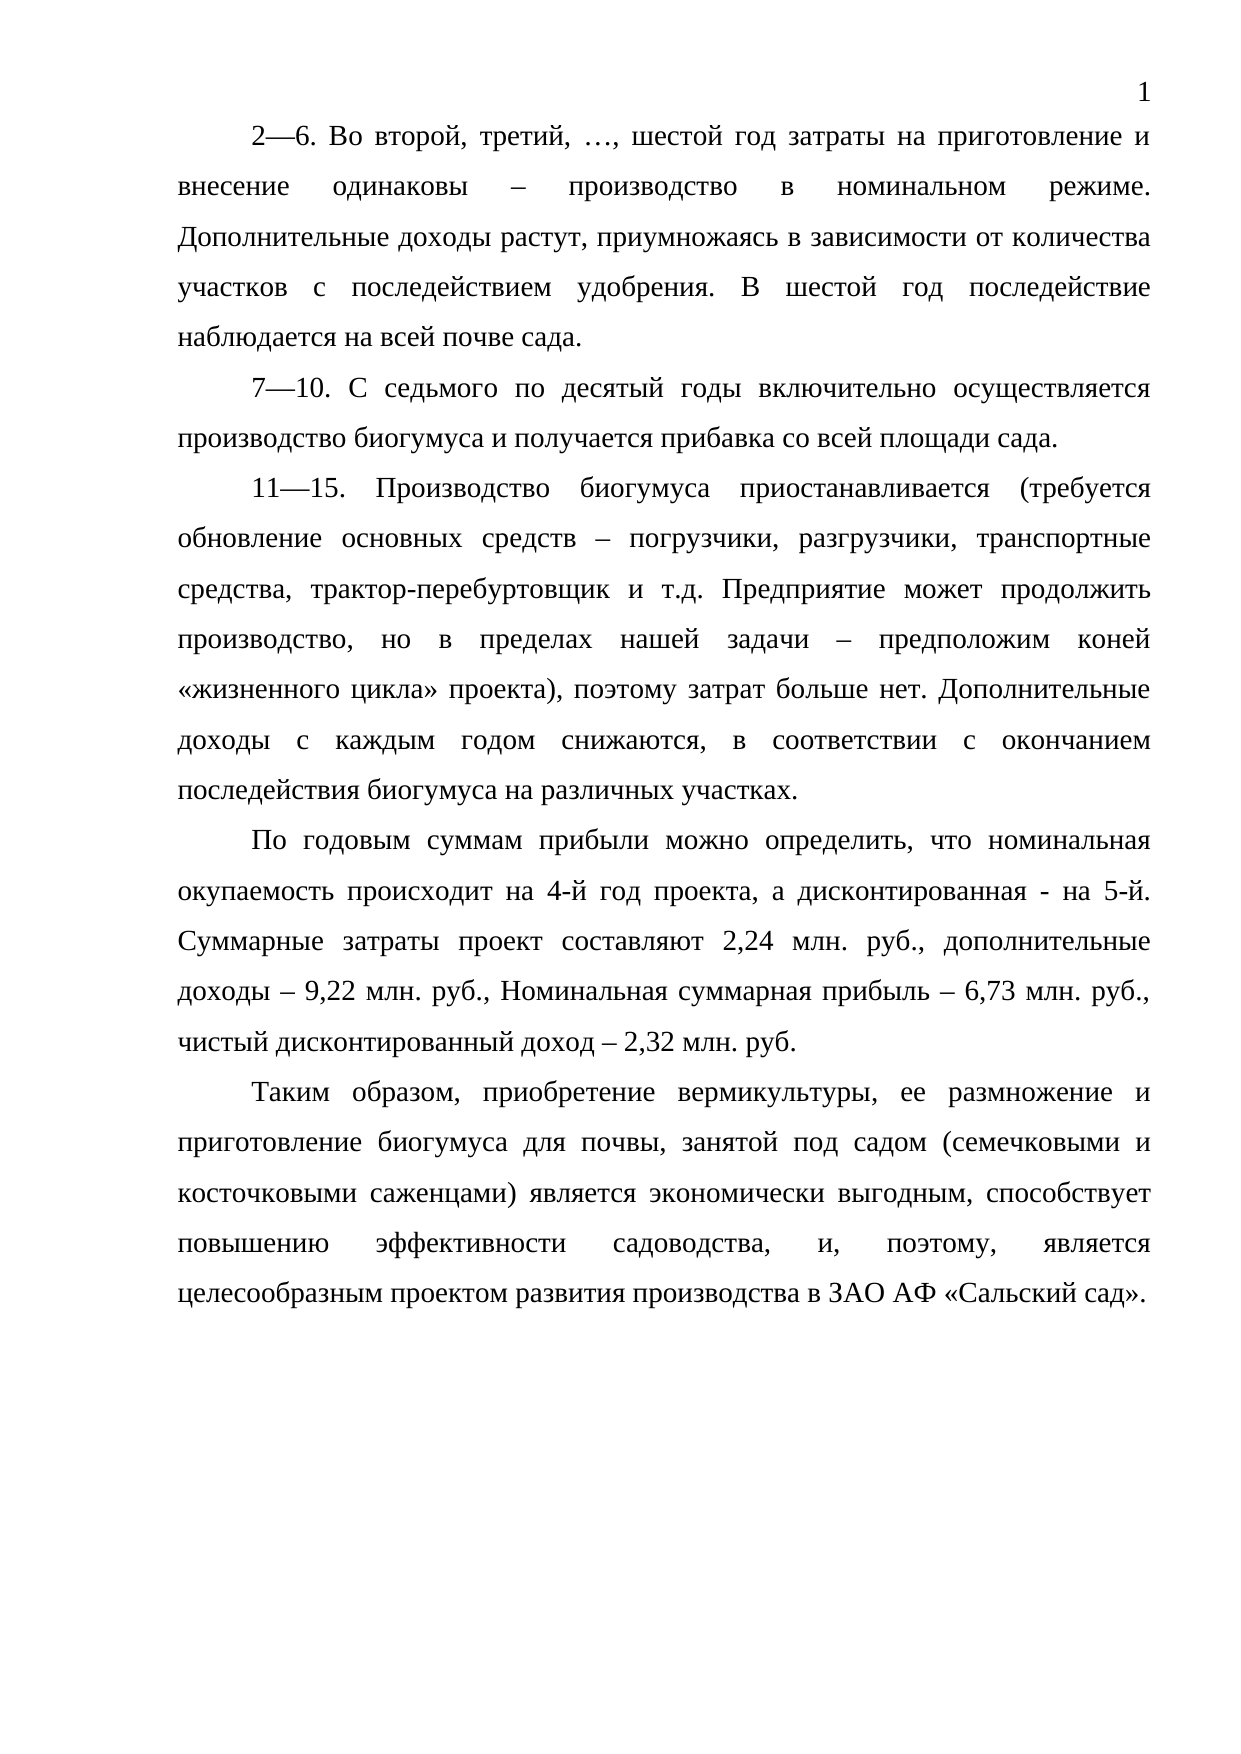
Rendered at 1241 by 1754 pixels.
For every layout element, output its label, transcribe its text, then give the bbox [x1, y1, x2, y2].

text 2—6. Во второй, третий, …, шестой год затраты на приготовление и внесение одинаковы – производство в номинальном режиме. Дополнительные доходы растут, приумножаясь в зависимости от количества участков с последействием удобрения. В шестой год последействие наблюдается на всей почве сада. [177, 118, 1152, 353]
text 11—15. Производство биогумуса приостанавливается (требуется обновление основных средств – погрузчики, разгрузчики, транспортные средства, трактор-перебуртовщик и т.д. Предприятие может продолжить производство, но в пределах нашей задачи – предположим коней «жизненного цикла» проекта), поэтому затрат больше нет. Дополнительные доходы с каждым годом снижаются, в соответствии с окончанием последействия биогумуса на различных участках. [177, 470, 1152, 806]
text 7—10. С седьмого по десятый годы включительно осуществляется производство биогумуса и получается прибавка со всей площади сада. [177, 370, 1152, 453]
text По годовым суммам прибыли можно определить, что номинальная окупаемость происходит на 4-й год проекта, а дисконтированная - на 5-й. Суммарные затраты проект составляют 2,24 млн. руб., дополнительные доходы – 9,22 млн. руб., Номинальная суммарная прибыль – 6,73 млн. руб., чистый дисконтированный доход – 2,32 млн. руб. [177, 822, 1152, 1057]
text Таким образом, приобретение вермикультуры, ее размножение и приготовление биогумуса для почвы, занятой под садом (семечковыми и косточковыми саженцами) является экономически выгодным, способствует повышению эффективности садоводства, и, поэтому, является целесообразным проектом развития производства в ЗАО АФ «Сальский сад». [177, 1074, 1152, 1309]
